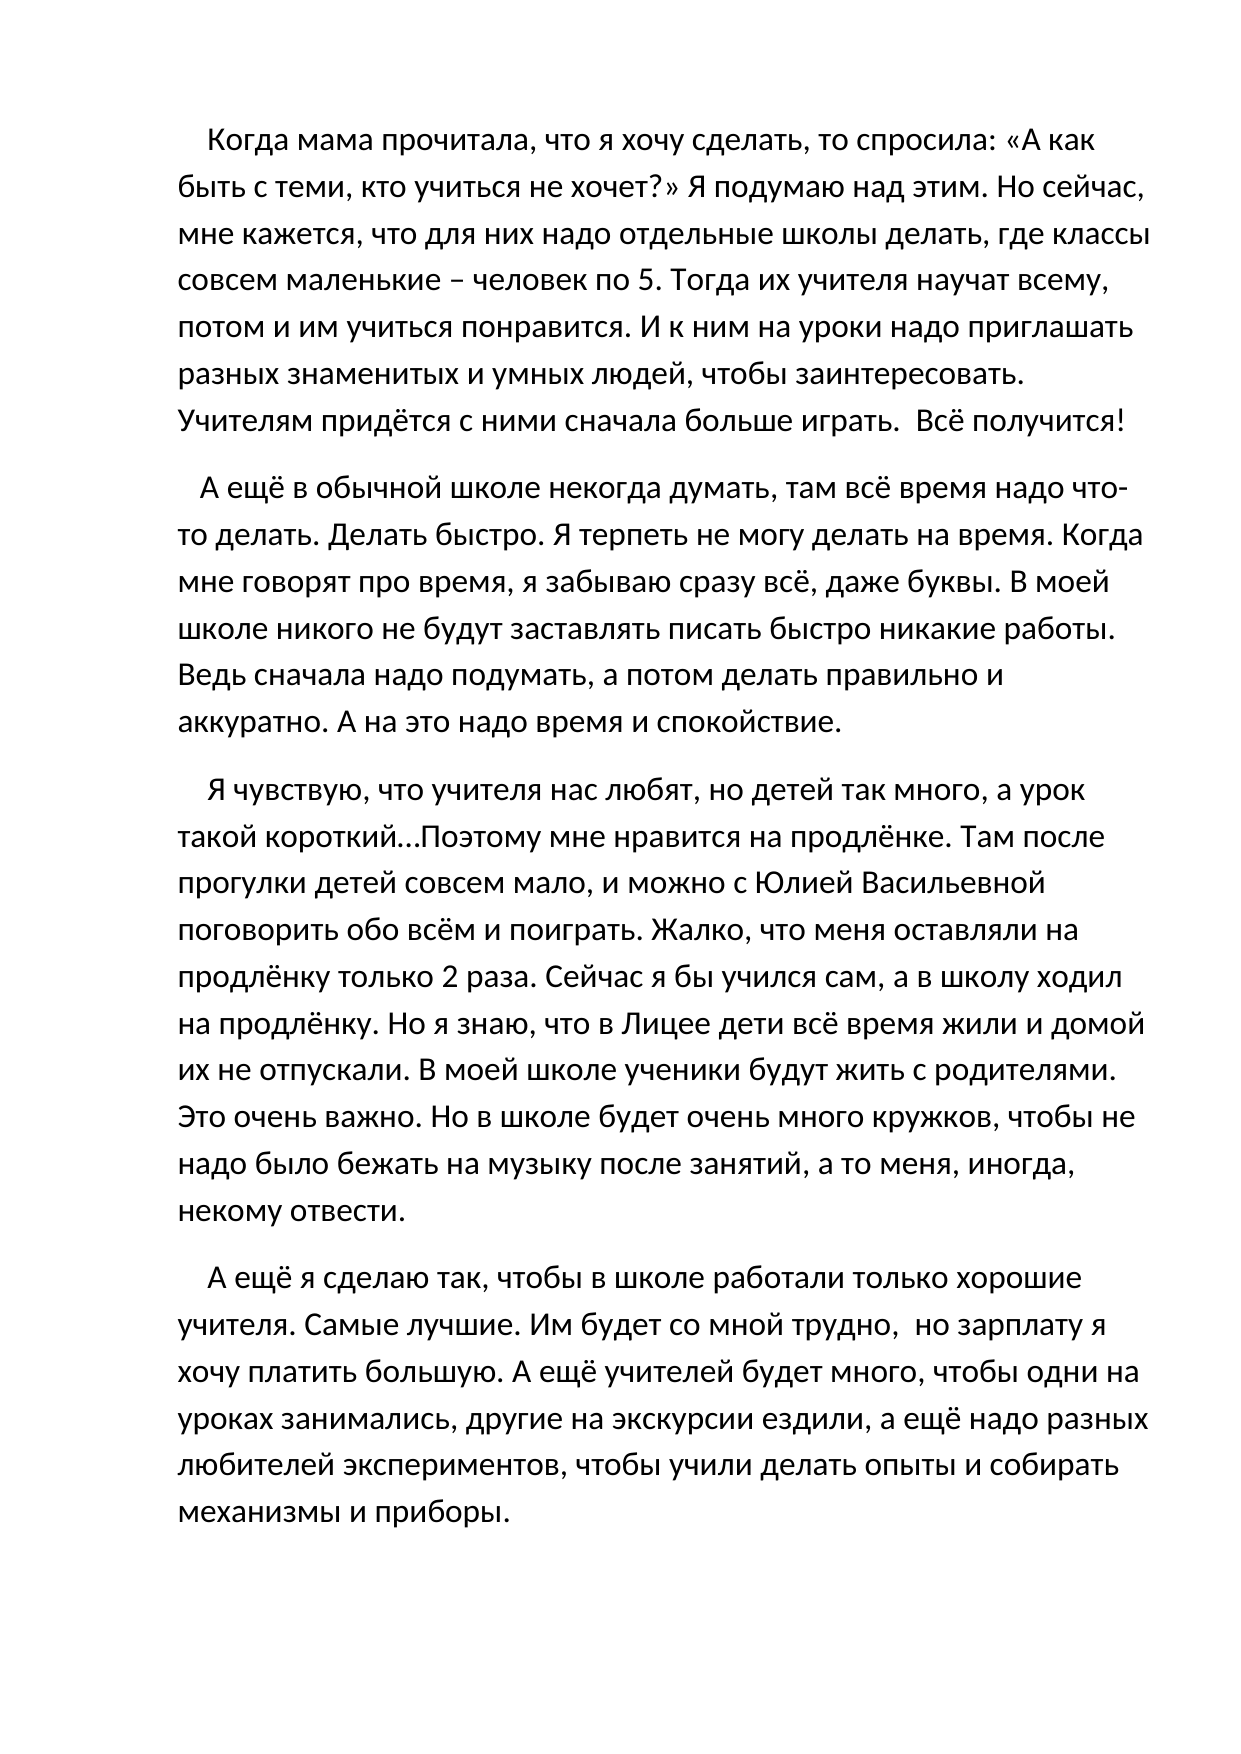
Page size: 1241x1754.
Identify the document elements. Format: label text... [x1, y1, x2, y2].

text А ещё в обычной школе некогда думать, там всё время надо что-то делать. Делать быстро. Я терпеть не могу делать на время. Когда мне говорят про время, я забываю сразу всё, даже буквы. В моей школе никого не будут заставлять писать быстро никакие работы. Ведь сначала надо подумать, а потом делать правильно и аккуратно. А на это надо время и спокойствие. [177, 466, 1152, 741]
text Я чувствую, что учителя нас любят, но детей так много, а урок такой короткий…Поэтому мне нравится на продлёнке. Там после прогулки детей совсем мало, и можно с Юлией Васильевной поговорить обо всём и поиграть. Жалко, что меня оставляли на продлёнку только 2 раза. Сейчас я бы учился сам, а в школу ходил на продлёнку. Но я знаю, что в Лицее дети всё время жили и домой их не отпускали. В моей школе ученики будут жить с родителями. Это очень важно. Но в школе будет очень много кружков, чтобы не надо было бежать на музыку после занятий, а то меня, иногда, некому отвести. [177, 768, 1152, 1229]
text Когда мама прочитала, что я хочу сделать, то спросила: «А как быть с теми, кто учиться не хочет?» Я подумаю над этим. Но сейчас, мне кажется, что для них надо отдельные школы делать, где классы совсем маленькие – человек по 5. Тогда их учителя научат всему, потом и им учиться понравится. И к ним на уроки надо приглашать разных знаменитых и умных людей, чтобы заинтересовать. Учителям придётся с ними сначала больше играть. Всё получится! [177, 118, 1152, 439]
text А ещё я сделаю так, чтобы в школе работали только хорошие учителя. Самые лучшие. Им будет со мной трудно, но зарплату я хочу платить большую. А ещё учителей будет много, чтобы одни на уроках занимались, другие на экскурсии ездили, а ещё надо разных любителей экспериментов, чтобы учили делать опыты и собирать механизмы и приборы. [177, 1256, 1152, 1531]
